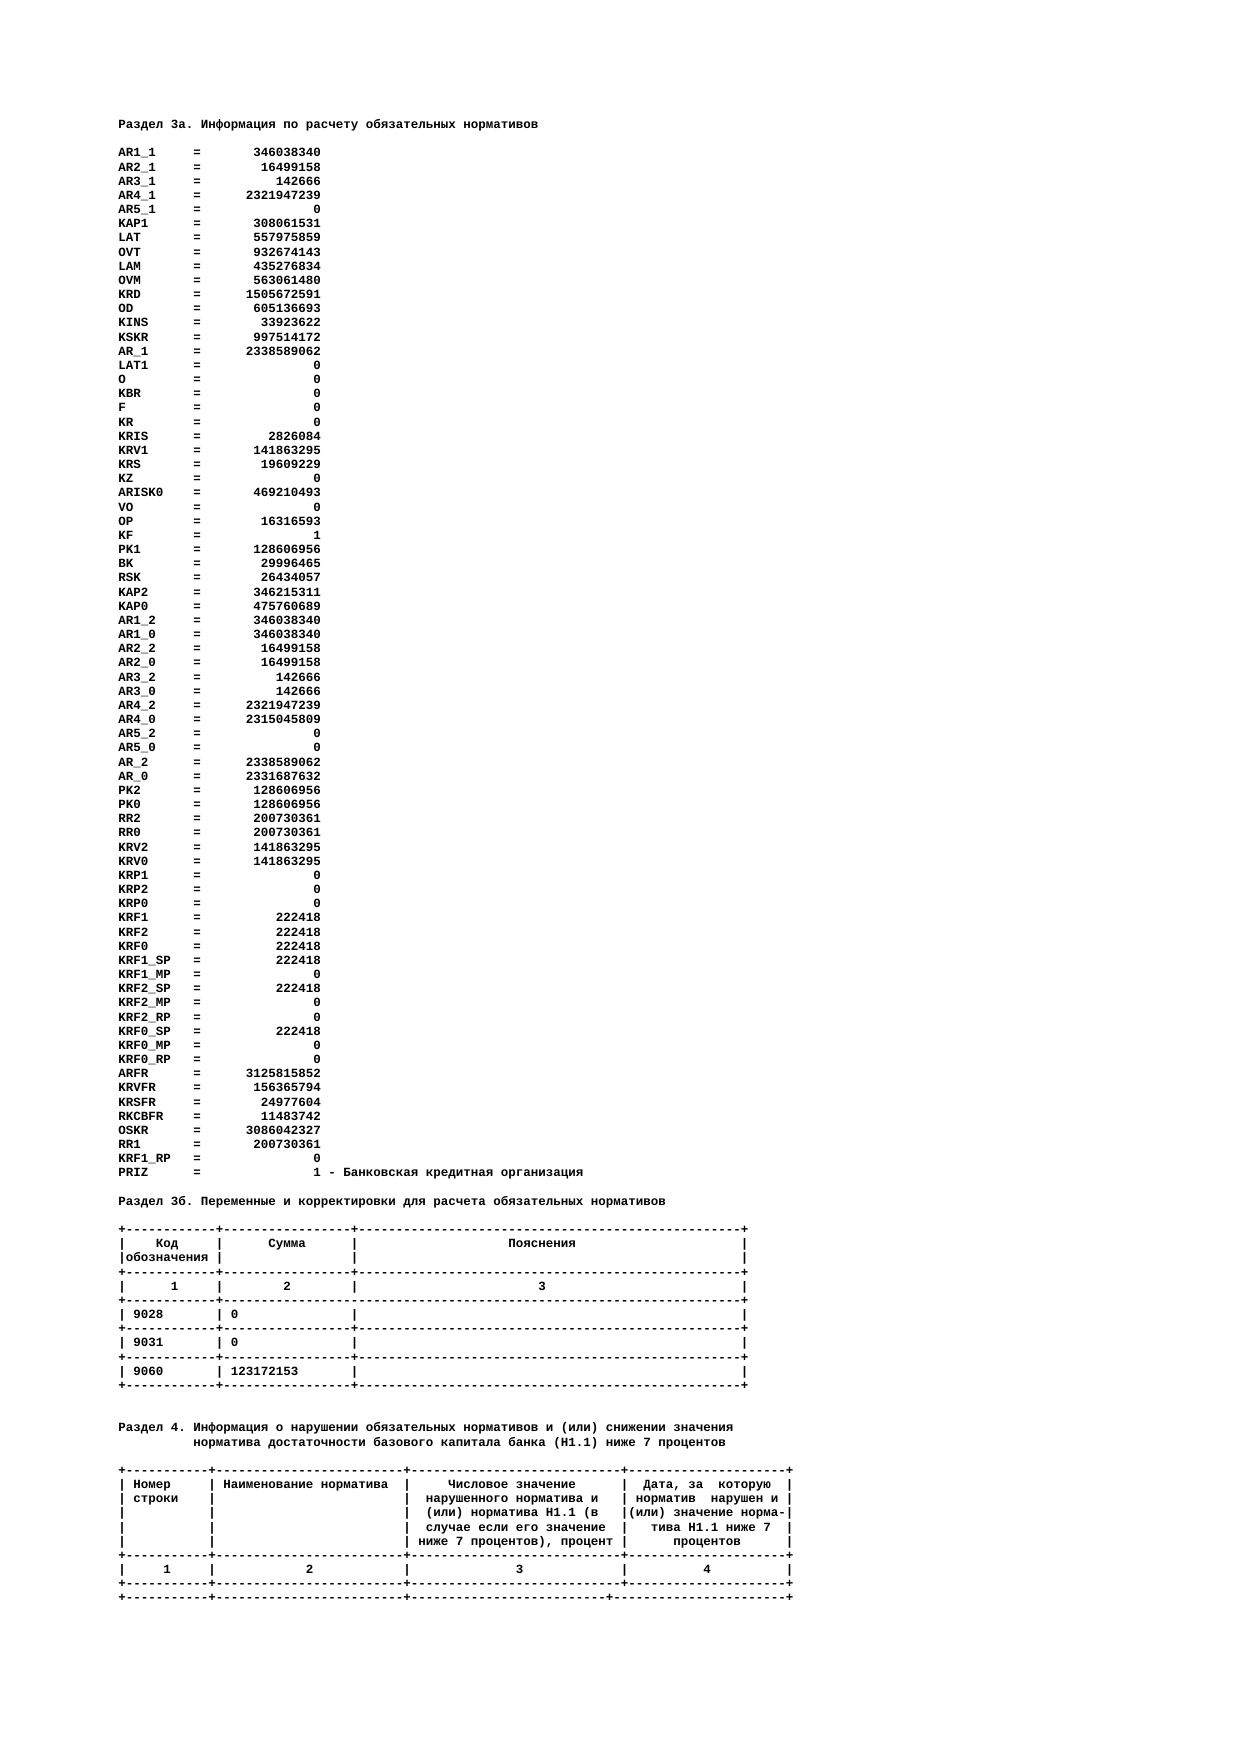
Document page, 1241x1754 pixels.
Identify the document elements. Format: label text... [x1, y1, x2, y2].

text +------------+-----------------+---------------------------------------------------+ [118, 1266, 1122, 1280]
text ARFR = 3125815852 [118, 1067, 1122, 1081]
text +-----------+-------------------------+----------------------------+---------------------+ [118, 1549, 1122, 1563]
text KRF2_MP = 0 [118, 996, 1122, 1011]
text LAT1 = 0 [118, 359, 1122, 373]
text AR2_2 = 16499158 [118, 642, 1122, 656]
text AR4_2 = 2321947239 [118, 699, 1122, 713]
text | 9031 | 0 | | [118, 1336, 1122, 1351]
text | | | (или) норматива Н1.1 (в |(или) значение норма-| [118, 1506, 1122, 1521]
text | строки | | нарушенного норматива и | норматив нарушен и | [118, 1492, 1122, 1506]
text KRVFR = 156365794 [118, 1081, 1122, 1096]
text KRV2 = 141863295 [118, 841, 1122, 855]
text KSKR = 997514172 [118, 331, 1122, 345]
text KRS = 19609229 [118, 458, 1122, 472]
text OSKR = 3086042327 [118, 1124, 1122, 1138]
text | | | ниже 7 процентов), процент | процентов | [118, 1535, 1122, 1549]
text RR1 = 200730361 [118, 1138, 1122, 1152]
text KRF2 = 222418 [118, 926, 1122, 940]
text RSK = 26434057 [118, 571, 1122, 586]
text KRF1_SP = 222418 [118, 954, 1122, 968]
text KRV1 = 141863295 [118, 444, 1122, 458]
text LAM = 435276834 [118, 260, 1122, 274]
text AR3_2 = 142666 [118, 671, 1122, 685]
text +-----------+-------------------------+----------------------------+---------------------+ [118, 1577, 1122, 1591]
text PK2 = 128606956 [118, 784, 1122, 798]
text PK0 = 128606956 [118, 798, 1122, 812]
text RKCBFR = 11483742 [118, 1110, 1122, 1124]
text KRF2_RP = 0 [118, 1011, 1122, 1025]
text +------------+---------------------------------------------------------------------+ [118, 1294, 1122, 1308]
text KRF1_MP = 0 [118, 968, 1122, 982]
text |обозначения | | | [118, 1251, 1122, 1266]
text AR1_0 = 346038340 [118, 628, 1122, 642]
text | 1 | 2 | 3 | 4 | [118, 1563, 1122, 1577]
text AR2_1 = 16499158 [118, 161, 1122, 175]
text KRP2 = 0 [118, 883, 1122, 897]
text LAT = 557975859 [118, 231, 1122, 246]
text KRF0 = 222418 [118, 940, 1122, 954]
text KRP0 = 0 [118, 897, 1122, 911]
text KAP1 = 308061531 [118, 217, 1122, 231]
text KRSFR = 24977604 [118, 1096, 1122, 1110]
text BK = 29996465 [118, 557, 1122, 571]
text KRF0_RP = 0 [118, 1053, 1122, 1067]
text RR2 = 200730361 [118, 812, 1122, 826]
text OD = 605136693 [118, 302, 1122, 316]
text | 1 | 2 | 3 | [118, 1280, 1122, 1294]
text KRV0 = 141863295 [118, 855, 1122, 869]
text Раздел 4. Информация о нарушении обязательных нормативов и (или) снижении значения [118, 1421, 1122, 1436]
text OVM = 563061480 [118, 274, 1122, 288]
text KINS = 33923622 [118, 316, 1122, 331]
text Раздел 3б. Переменные и корректировки для расчета обязательных нормативов [118, 1195, 1122, 1209]
text | Номер | Наименование норматива | Числовое значение | Дата, за которую | [118, 1478, 1122, 1492]
text ARISK0 = 469210493 [118, 486, 1122, 501]
text PRIZ = 1 - Банковская кредитная организация [118, 1166, 1122, 1181]
text +------------+-----------------+---------------------------------------------------+ [118, 1322, 1122, 1336]
text AR3_1 = 142666 [118, 175, 1122, 189]
text KZ = 0 [118, 472, 1122, 486]
text AR2_0 = 16499158 [118, 656, 1122, 671]
text VO = 0 [118, 501, 1122, 515]
text RR0 = 200730361 [118, 826, 1122, 841]
text +------------+-----------------+---------------------------------------------------+ [118, 1351, 1122, 1365]
text KAP0 = 475760689 [118, 600, 1122, 614]
text AR4_0 = 2315045809 [118, 713, 1122, 727]
text PK1 = 128606956 [118, 543, 1122, 557]
text | 9028 | 0 | | [118, 1308, 1122, 1322]
text норматива достаточности базового капитала банка (Н1.1) ниже 7 процентов [118, 1436, 1122, 1450]
text O = 0 [118, 373, 1122, 387]
text +------------+-----------------+---------------------------------------------------+ [118, 1379, 1122, 1393]
text KRF1 = 222418 [118, 911, 1122, 926]
text KRF2_SP = 222418 [118, 982, 1122, 996]
text | | | случае если его значение | тива Н1.1 ниже 7 | [118, 1521, 1122, 1535]
text AR_1 = 2338589062 [118, 345, 1122, 359]
text KR = 0 [118, 416, 1122, 430]
text KRP1 = 0 [118, 869, 1122, 883]
text AR1_2 = 346038340 [118, 614, 1122, 628]
text KRIS = 2826084 [118, 430, 1122, 444]
text AR5_1 = 0 [118, 203, 1122, 217]
text AR1_1 = 346038340 [118, 146, 1122, 161]
text KRF1_RP = 0 [118, 1152, 1122, 1166]
text F = 0 [118, 401, 1122, 416]
text KRF0_SP = 222418 [118, 1025, 1122, 1039]
text KAP2 = 346215311 [118, 586, 1122, 600]
text AR3_0 = 142666 [118, 685, 1122, 699]
text KRD = 1505672591 [118, 288, 1122, 302]
text +------------+-----------------+---------------------------------------------------+ [118, 1223, 1122, 1237]
text AR_0 = 2331687632 [118, 770, 1122, 784]
text +-----------+-------------------------+--------------------------+-----------------------+ [118, 1591, 1122, 1606]
text OP = 16316593 [118, 515, 1122, 529]
text AR5_2 = 0 [118, 727, 1122, 741]
text +-----------+-------------------------+----------------------------+---------------------+ [118, 1464, 1122, 1478]
text | 9060 | 123172153 | | [118, 1365, 1122, 1379]
text KF = 1 [118, 529, 1122, 543]
text AR4_1 = 2321947239 [118, 189, 1122, 203]
text | Код | Сумма | Пояснения | [118, 1237, 1122, 1251]
text Раздел 3а. Информация по расчету обязательных нормативов [118, 118, 1122, 132]
text OVT = 932674143 [118, 246, 1122, 260]
text KRF0_MP = 0 [118, 1039, 1122, 1053]
text AR_2 = 2338589062 [118, 756, 1122, 770]
text AR5_0 = 0 [118, 741, 1122, 756]
text KBR = 0 [118, 387, 1122, 401]
